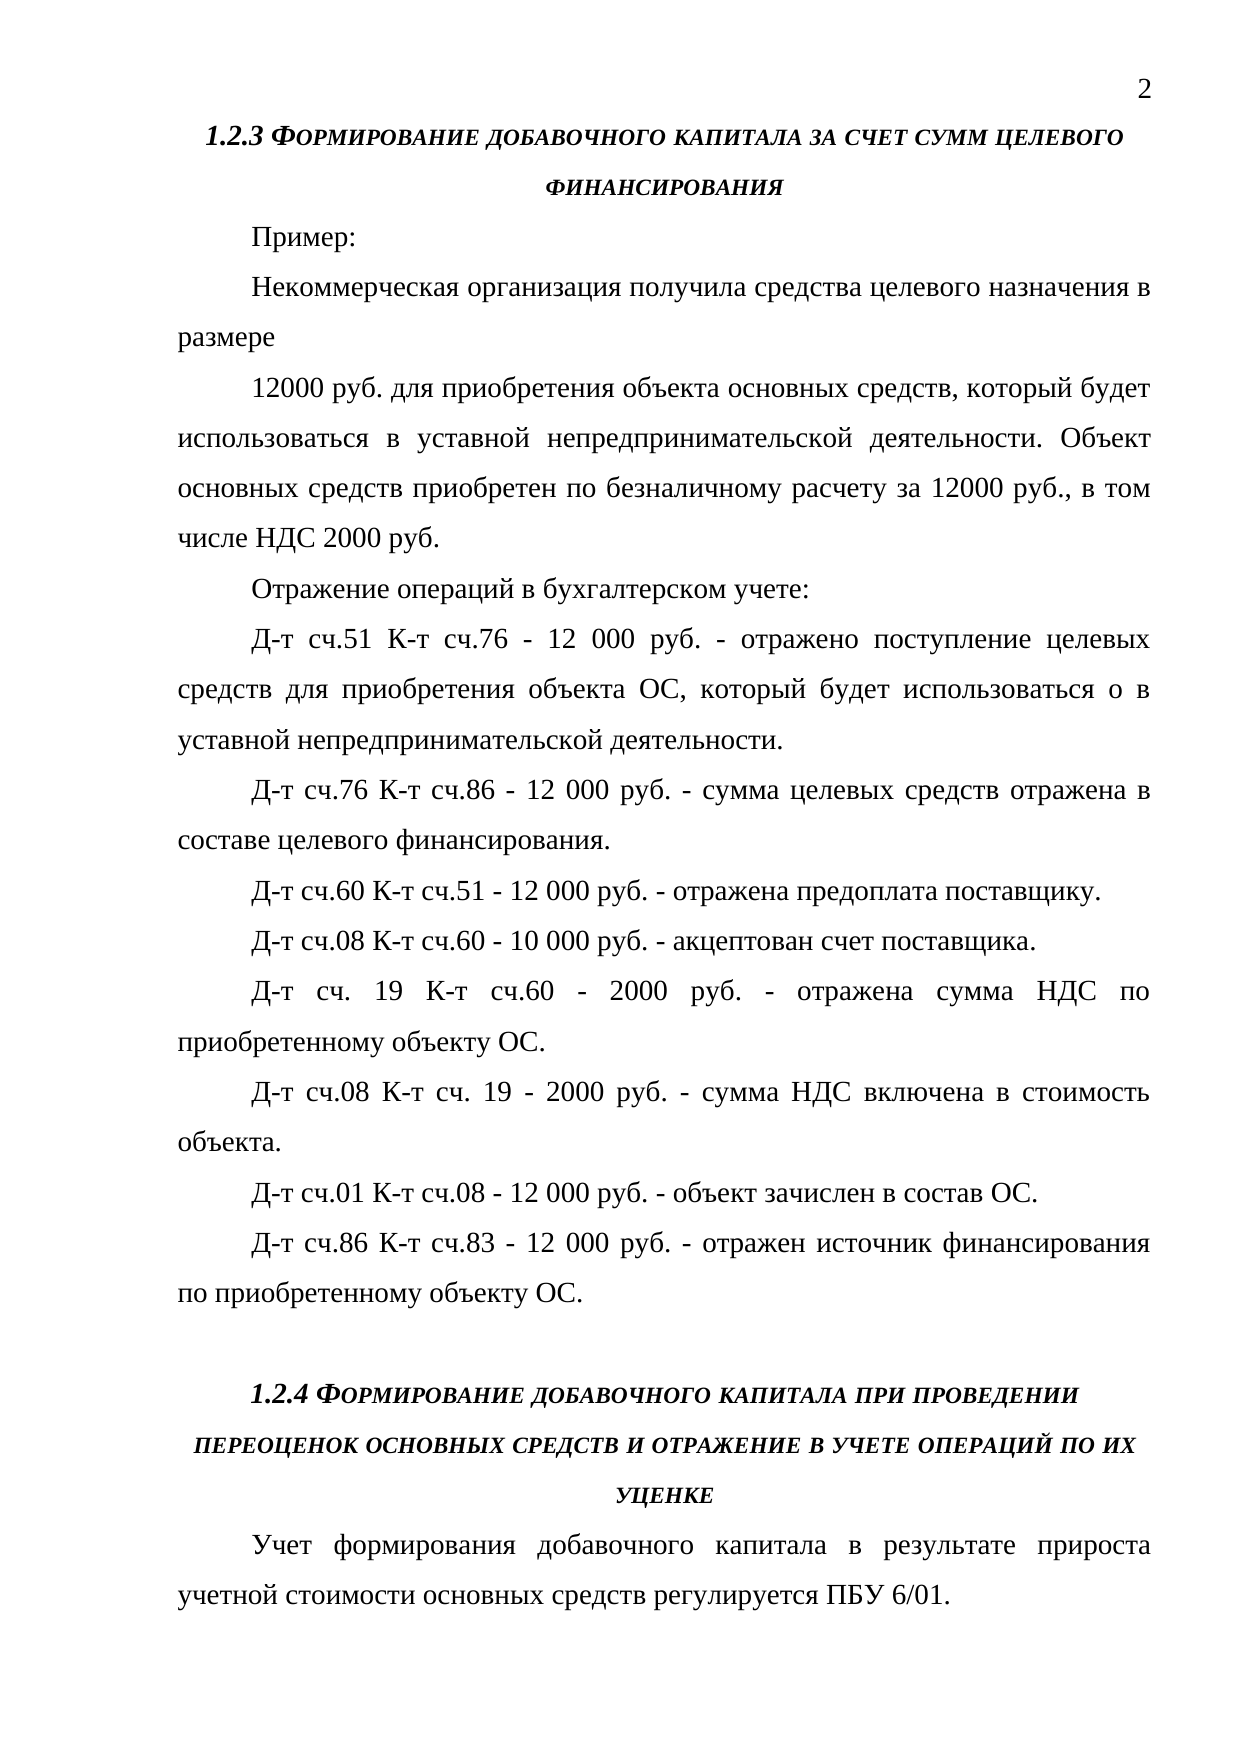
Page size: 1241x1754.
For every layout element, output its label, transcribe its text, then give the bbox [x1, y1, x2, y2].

subtitle 1.2.3 Формирование добавочного капитала за счет сумм целевого финансирования [177, 118, 1152, 202]
text Д-т сч.51 К-т сч.76 - 12 000 руб. - отражено поступление целевых средств для приобретения объекта ОС, который будет использоваться o в уставной непредпринимательской деятельности. [177, 621, 1152, 755]
text Учет формирования добавочного капитала в результате прироста учетной стоимости основных средств регулируется ПБУ 6/01. [177, 1527, 1152, 1611]
text Д-т сч.60 К-т сч.51 - 12 000 руб. - отражена предоплата поставщику. [177, 873, 1152, 906]
text Д-т сч. 19 К-т сч.60 - 2000 руб. - отражена сумма НДС по приобретенному объекту ОС. [177, 973, 1152, 1057]
text Пример: [177, 219, 1152, 252]
text 12000 руб. для приобретения объекта основных средств, который будет использоваться в уставной непредпринимательской деятельности. Объект основных средств приобретен по безналичному расчету за 12000 руб., в том числе НДС 2000 руб. [177, 370, 1152, 554]
text Д-т сч.86 К-т сч.83 - 12 000 руб. - отражен источник финансирования по приобретенному объекту ОС. [177, 1225, 1152, 1309]
text Некоммерческая организация получила средства целевого назначения в размере [177, 269, 1152, 353]
text Д-т сч.08 К-т сч.60 - 10 000 руб. - акцептован счет поставщика. [177, 923, 1152, 957]
subtitle 1.2.4 Формирование добавочного капитала при проведении переоценок основных средств и отражение в учете операций по их уценке [177, 1376, 1152, 1510]
text Д-т сч.76 К-т сч.86 - 12 000 руб. - сумма целевых средств отражена в составе целевого финансирования. [177, 772, 1152, 856]
text Д-т сч.01 К-т сч.08 - 12 000 руб. - объект зачислен в состав ОС. [177, 1175, 1152, 1208]
text Отражение операций в бухгалтерском учете: [177, 571, 1152, 604]
text Д-т сч.08 К-т сч. 19 - 2000 руб. - сумма НДС включена в стоимость объекта. [177, 1074, 1152, 1158]
